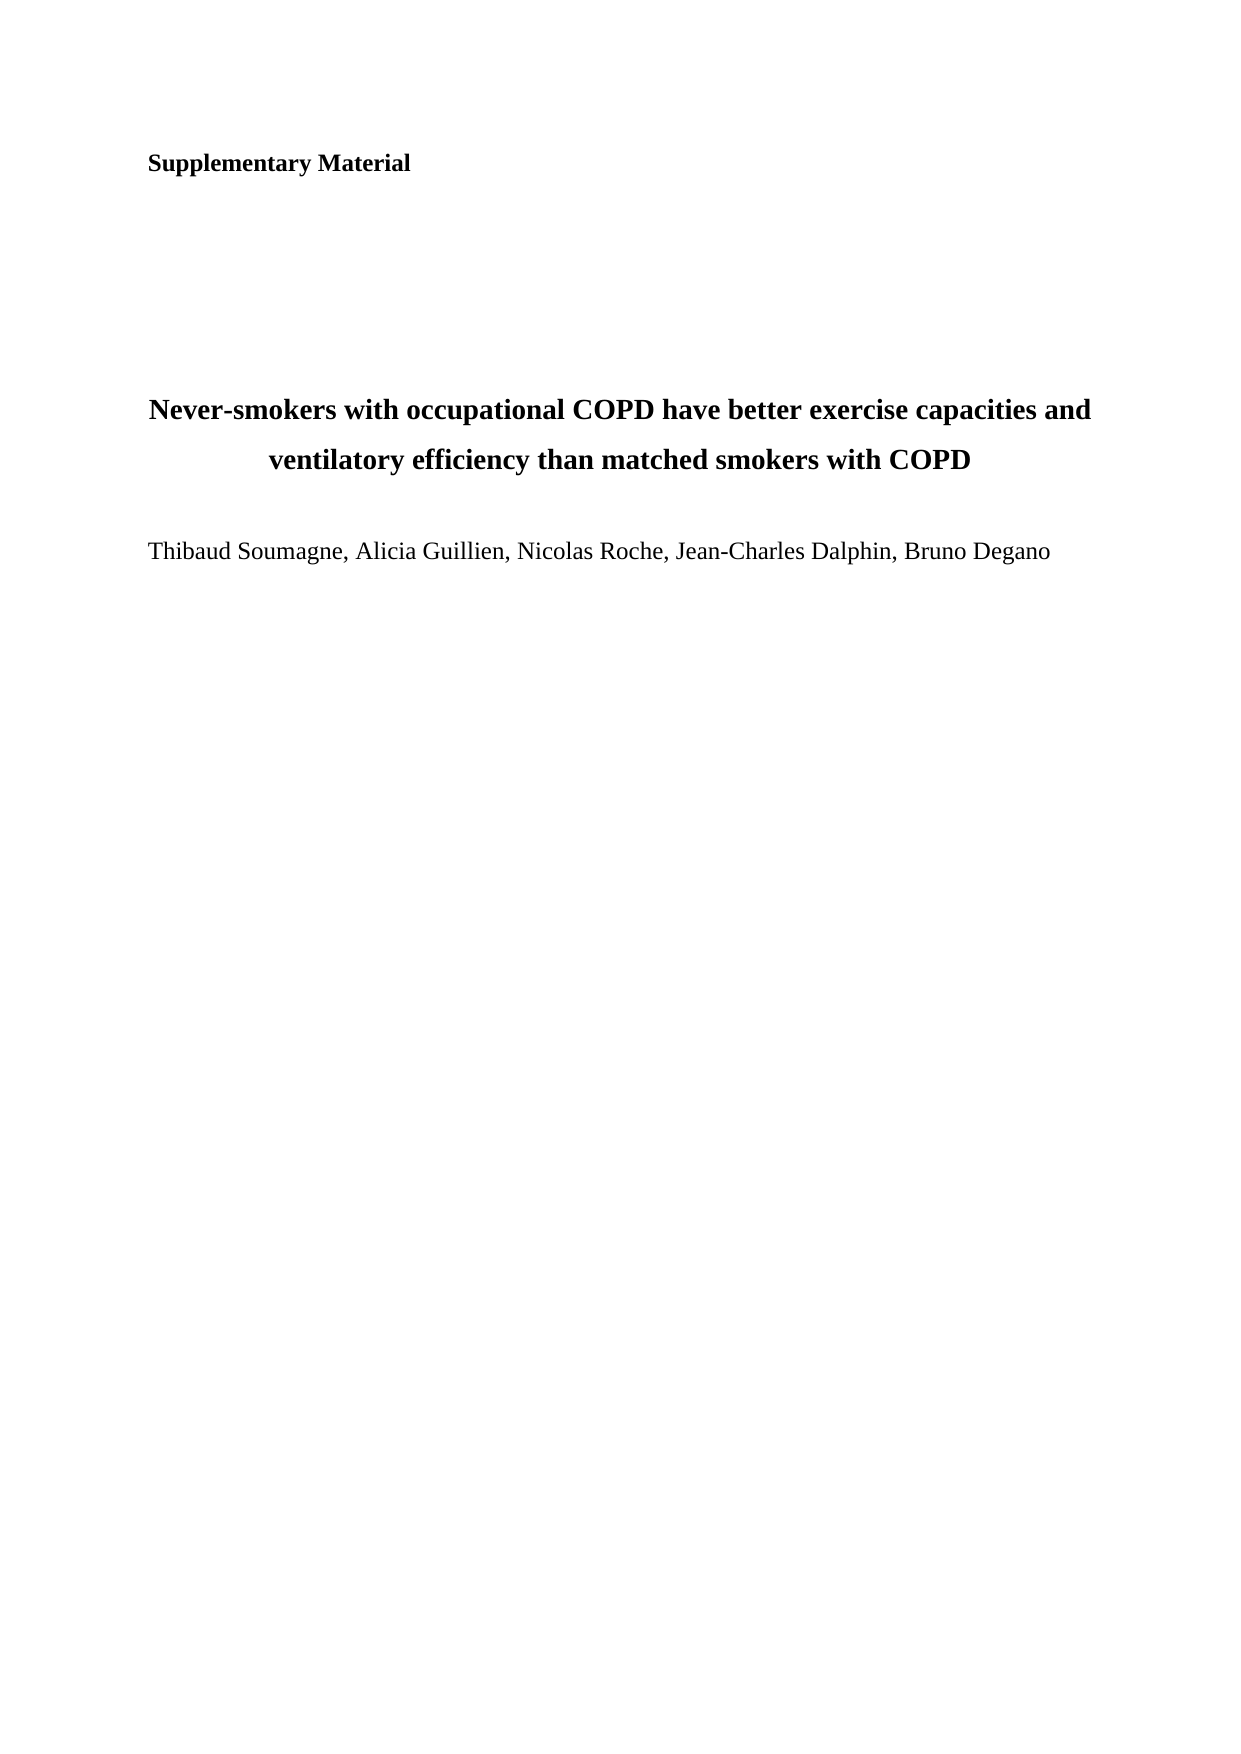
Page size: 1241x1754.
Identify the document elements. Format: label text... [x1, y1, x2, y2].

text Supplementary Material [148, 148, 1093, 176]
text Thibaud Soumagne, Alicia Guillien, Nicolas Roche, Jean-Charles Dalphin, Bruno Degano [148, 536, 1093, 564]
text Never-smokers with occupational COPD have better exercise capacities and ventilatory efficiency than matched smokers with COPD [148, 392, 1093, 476]
